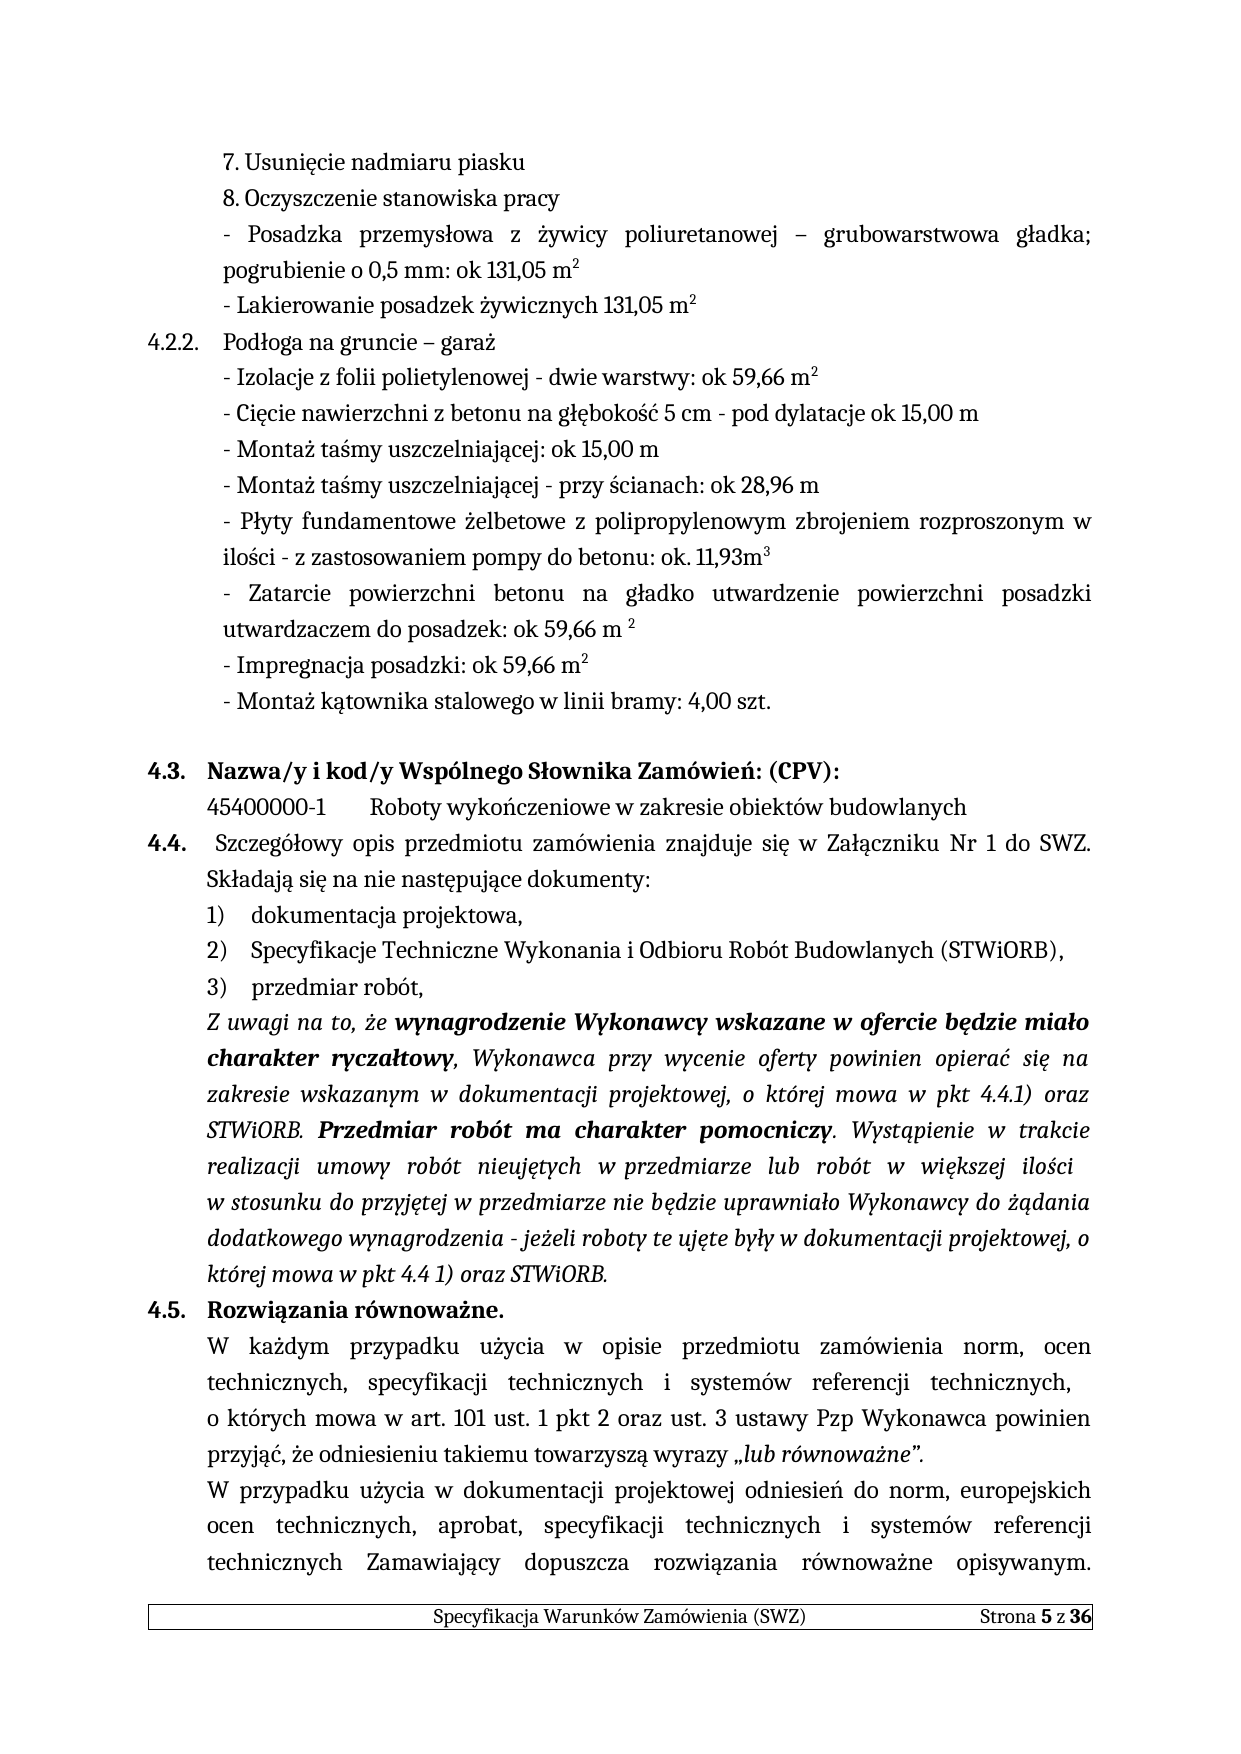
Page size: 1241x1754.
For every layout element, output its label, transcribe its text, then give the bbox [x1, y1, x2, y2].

list Podłoga na gruncie – garaż [148, 327, 1092, 356]
list - Montaż taśmy uszczelniającej: ok 15,00 m [223, 435, 1092, 464]
list 7. Usunięcie nadmiaru piasku [223, 148, 1092, 176]
list 8. Oczyszczenie stanowiska pracy [223, 184, 1092, 212]
text Z uwagi na to, że wynagrodzenie Wykonawcy wskazane w ofercie będzie miało charakter ryczałtowy, Wykonawca przy wycenie oferty powinien opierać się na zakresie wskazanym w dokumentacji projektowej, o której mowa w pkt 4.4.1) oraz STWiORB. Przedmiar robót ma charakter pomocniczy. Wystąpienie w trakcie realizacji umowy robót nieujętych w przedmiarze lub robót w większej ilości w stosunku do przyjętej w przedmiarze nie będzie uprawniało Wykonawcy do żądania dodatkowego wynagrodzenia - jeżeli roboty te ujęte były w dokumentacji projektowej, o której mowa w pkt 4.4 1) oraz STWiORB. [207, 1008, 1092, 1289]
list - Izolacje z folii polietylenowej - dwie warstwy: ok 59,66 m2 [223, 363, 1092, 392]
list - Montaż kątownika stalowego w linii bramy: 4,00 szt. [223, 687, 1092, 716]
list - Lakierowanie posadzek żywicznych 131,05 m2 [223, 291, 1092, 320]
list Specyfikacje Techniczne Wykonania i Odbioru Robót Budowlanych (STWiORB), [207, 936, 1092, 965]
list dokumentacja projektowa, [207, 901, 1092, 929]
list - Posadzka przemysłowa z żywicy poliuretanowej – grubowarstwowa gładka; pogrubienie o 0,5 mm: ok 131,05 m2 [223, 219, 1092, 284]
list - Cięcie nawierzchni z betonu na głębokość 5 cm - pod dylatacje ok 15,00 m [223, 399, 1092, 428]
list - Zatarcie powierzchni betonu na gładko utwardzenie powierzchni posadzki utwardzaczem do posadzek: ok 59,66 m 2 [223, 579, 1092, 644]
list Rozwiązania równoważne. [148, 1296, 1092, 1324]
list przedmiar robót, [207, 972, 1092, 1001]
list 45400000-1 Roboty wykończeniowe w zakresie obiektów budowlanych [207, 793, 1092, 821]
list - Montaż taśmy uszczelniającej - przy ścianach: ok 28,96 m [223, 471, 1092, 500]
list - Impregnacja posadzki: ok 59,66 m2 [223, 651, 1092, 679]
text W każdym przypadku użycia w opisie przedmiotu zamówienia norm, ocen technicznych, specyfikacji technicznych i systemów referencji technicznych, o których mowa w art. 101 ust. 1 pkt 2 oraz ust. 3 ustawy Pzp Wykonawca powinien przyjąć, że odniesieniu takiemu towarzyszą wyrazy „lub równoważne”. [207, 1332, 1092, 1468]
list - Płyty fundamentowe żelbetowe z polipropylenowym zbrojeniem rozproszonym w ilości - z zastosowaniem pompy do betonu: ok. 11,93m3 [223, 507, 1092, 572]
list Nazwa/y i kod/y Wspólnego Słownika Zamówień: (CPV): [148, 757, 1092, 786]
list Szczegółowy opis przedmiotu zamówienia znajduje się w Załączniku Nr 1 do SWZ. Składają się na nie następujące dokumenty: [148, 829, 1092, 893]
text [207, 1476, 1092, 1576]
